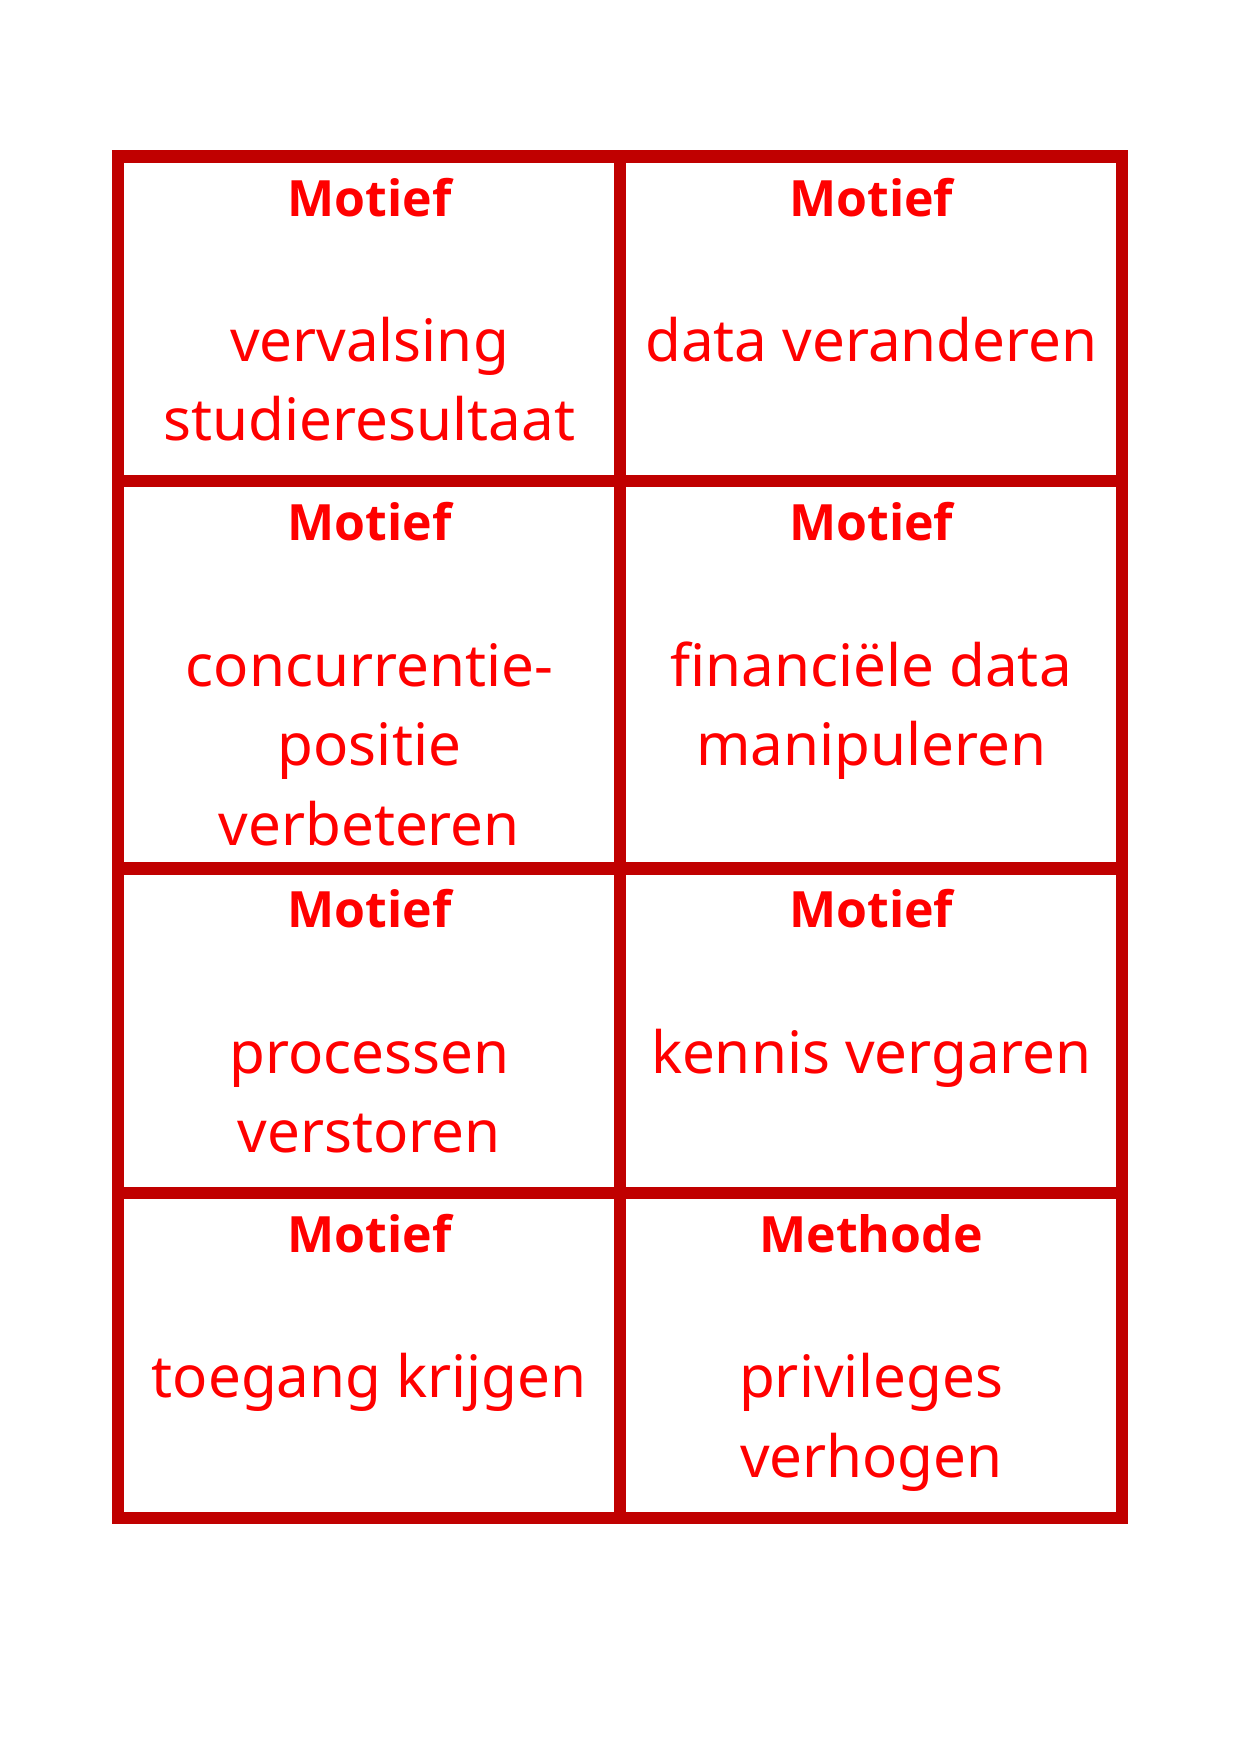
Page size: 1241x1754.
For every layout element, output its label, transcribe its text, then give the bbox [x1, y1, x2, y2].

table_cell Motief toegang krijgen [124, 1199, 614, 1512]
table_cell Motief concurrentie-positie verbeteren [124, 487, 614, 862]
table_cell Methode privileges verhogen [626, 1199, 1116, 1512]
table_cell Motief kennis vergaren [626, 875, 1116, 1187]
table_cell Motief processen verstoren [124, 875, 614, 1187]
table_cell Motief vervalsing studieresultaat [124, 163, 614, 475]
table_cell Motief financiële data manipuleren [626, 487, 1116, 862]
table_cell Motief data veranderen [626, 163, 1116, 475]
